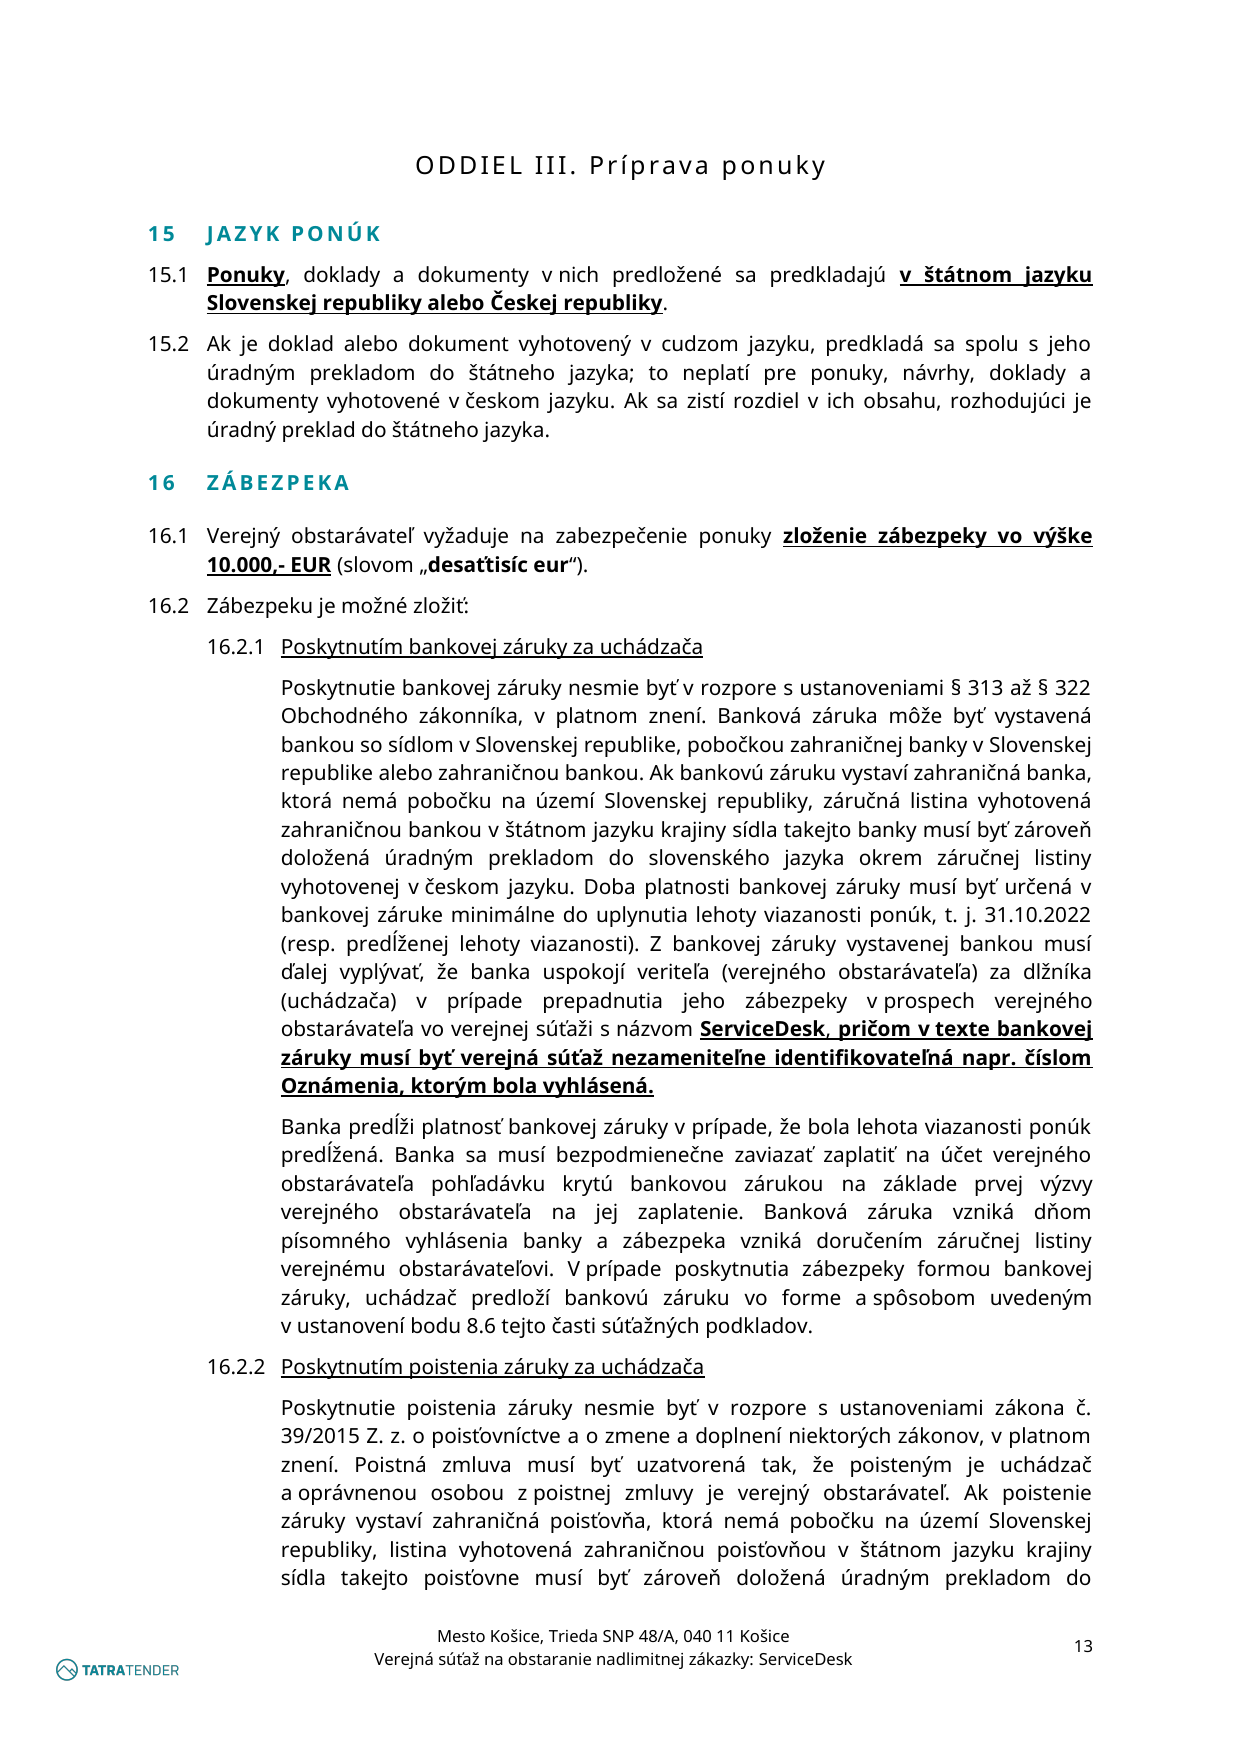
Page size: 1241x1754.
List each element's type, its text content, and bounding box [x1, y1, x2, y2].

text ODDIEL III. Príprava ponuky [148, 148, 1093, 182]
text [281, 1393, 1093, 1592]
picture [50, 1648, 189, 1690]
subtitle Ak je doklad alebo dokument vyhotovený v cudzom jazyku, predkladá sa spolu s jeho úradným prekladom do štátneho jazyka; to neplatí pre ponuky, návrhy, doklady a dokumenty vyhotovené v českom jazyku. Ak sa zistí rozdiel v ich obsahu, rozhodujúci je úradný preklad do štátneho jazyka. [148, 329, 1093, 443]
text Jazyk ponúk [148, 219, 1093, 248]
subtitle Ponuky, doklady a dokumenty v nich predložené sa predkladajú v štátnom jazyku Slovenskej republiky alebo Českej republiky. [148, 260, 1093, 317]
text Poskytnutie bankovej záruky nesmie byť v rozpore s ustanoveniami § 313 až § 322 Obchodného zákonníka, v platnom znení. Banková záruka môže byť vystavená bankou so sídlom v Slovenskej republike, pobočkou zahraničnej banky v Slovenskej republike alebo zahraničnou bankou. Ak bankovú záruku vystaví zahraničná banka, ktorá nemá pobočku na území Slovenskej republiky, záručná listina vyhotovená zahraničnou bankou v štátnom jazyku krajiny sídla takejto banky musí byť zároveň doložená úradným prekladom do slovenského jazyka okrem záručnej listiny vyhotovenej v českom jazyku. Doba platnosti bankovej záruky musí byť určená v bankovej záruke minimálne do uplynutia lehoty viazanosti ponúk, t. j. 31.10.2022 (resp. predĺženej lehoty viazanosti). Z bankovej záruky vystavenej bankou musí ďalej vyplývať, že banka uspokojí veriteľa (verejného obstarávateľa) za dlžníka (uchádzača) v prípade prepadnutia jeho zábezpeky v prospech verejného obstarávateľa vo verejnej súťaži s názvom ServiceDesk, pričom v texte bankovej záruky musí byť verejná súťaž nezameniteľne identifikovateľná napr. číslom Oznámenia, ktorým bola vyhlásená. [281, 673, 1093, 1067]
subtitle Zábezpeku je možné zložiť: [148, 591, 1093, 619]
text Zábezpeka [148, 468, 1093, 497]
subtitle Verejný obstarávateľ vyžaduje na zabezpečenie ponuky zloženie zábezpeky vo výške 10.000,- EUR (slovom „desaťtisíc eur“). [148, 522, 1093, 578]
text Banka predĺži platnosť bankovej záruky v prípade, že bola lehota viazanosti ponúk predĺžená. Banka sa musí bezpodmienečne zaviazať zaplatiť na účet verejného obstarávateľa pohľadávku krytú bankovou zárukou na základe prvej výzvy verejného obstarávateľa na jej zaplatenie. Banková záruka vzniká dňom písomného vyhlásenia banky a zábezpeka vzniká doručením záručnej listiny verejnému obstarávateľovi. V prípade poskytnutia zábezpeky formou bankovej záruky, uchádzač predloží bankovú záruku vo forme a spôsobom uvedeným v ustanovení bodu 8.6 tejto časti súťažných podkladov. [281, 1112, 1093, 1339]
subtitle Poskytnutím poistenia záruky za uchádzača [207, 1352, 1093, 1380]
subtitle Poskytnutím bankovej záruky za uchádzača [207, 632, 1093, 660]
